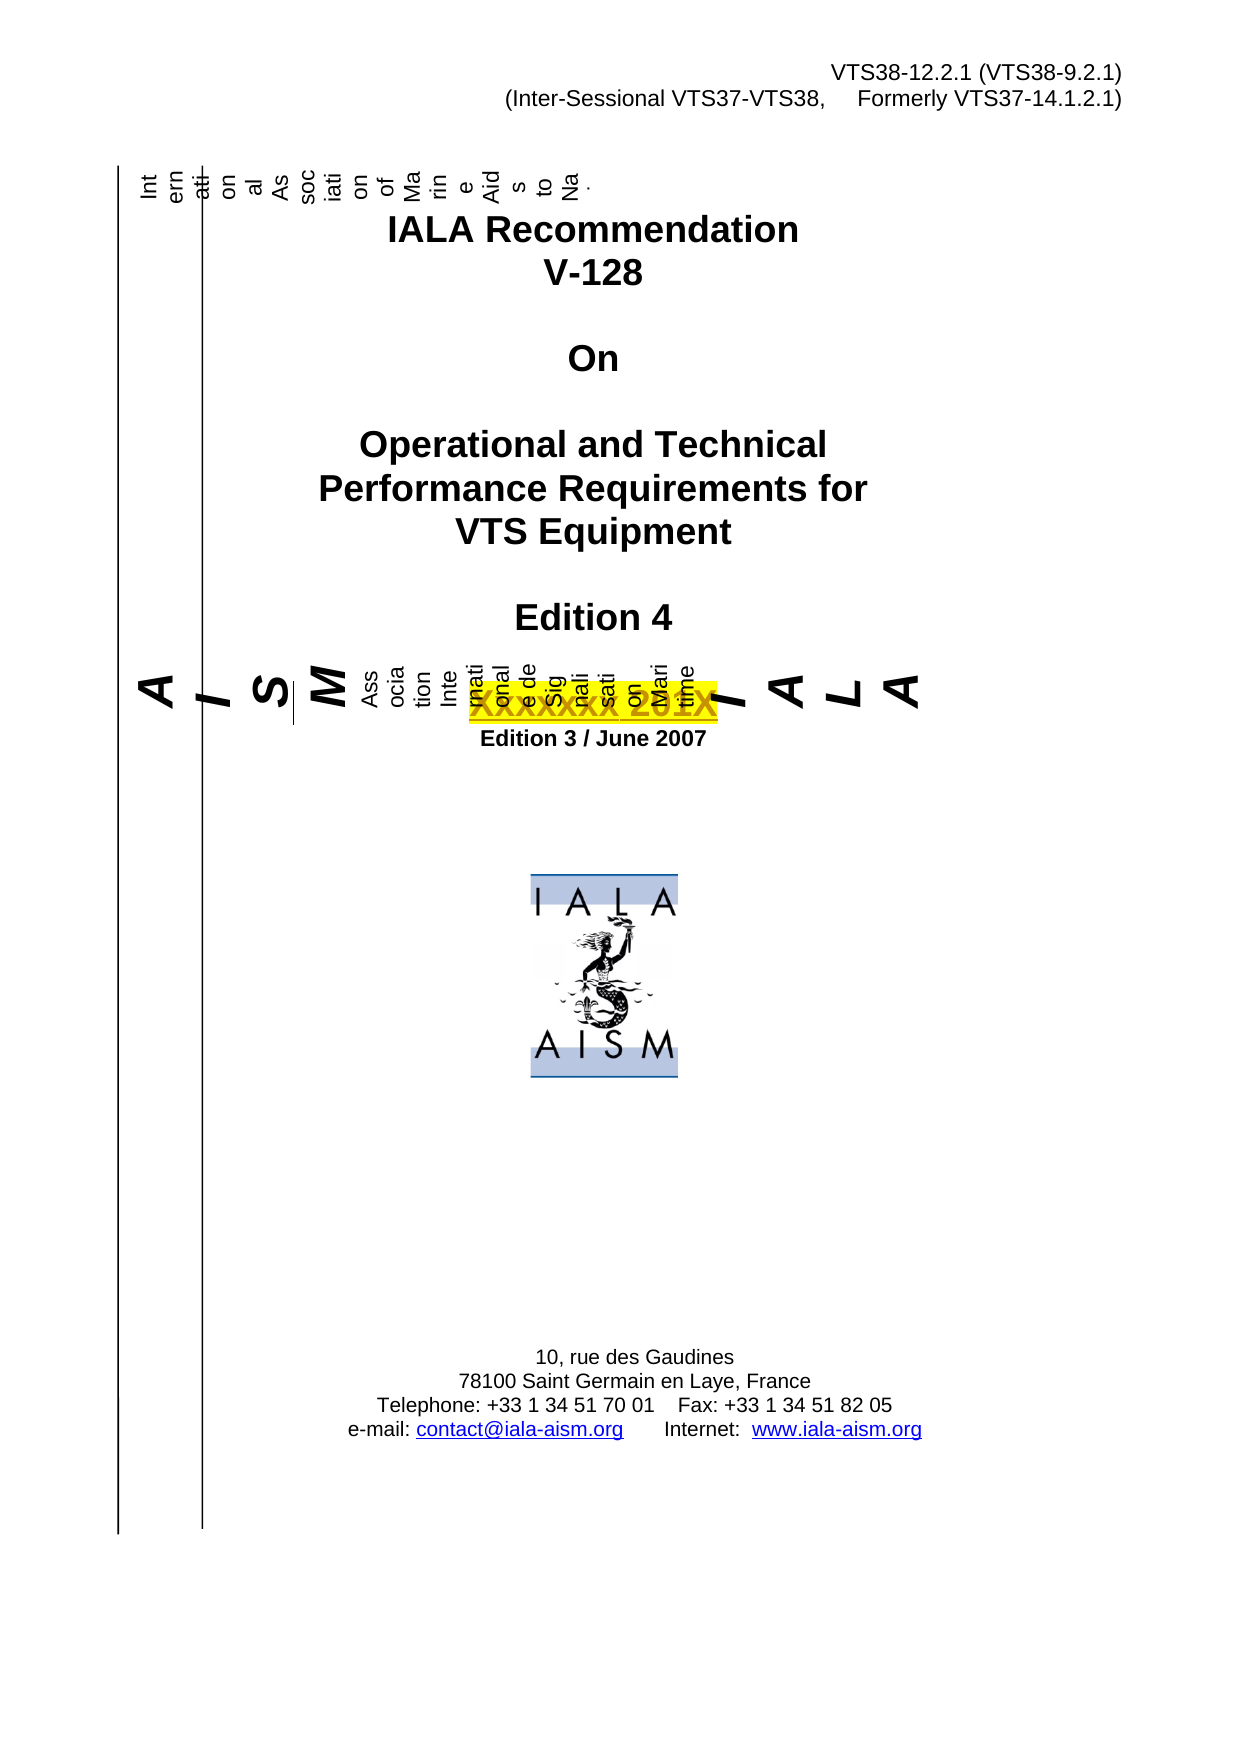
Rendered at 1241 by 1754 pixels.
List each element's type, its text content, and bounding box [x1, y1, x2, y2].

title Document Revisions [118, 137, 1122, 175]
picture [530, 874, 678, 1078]
